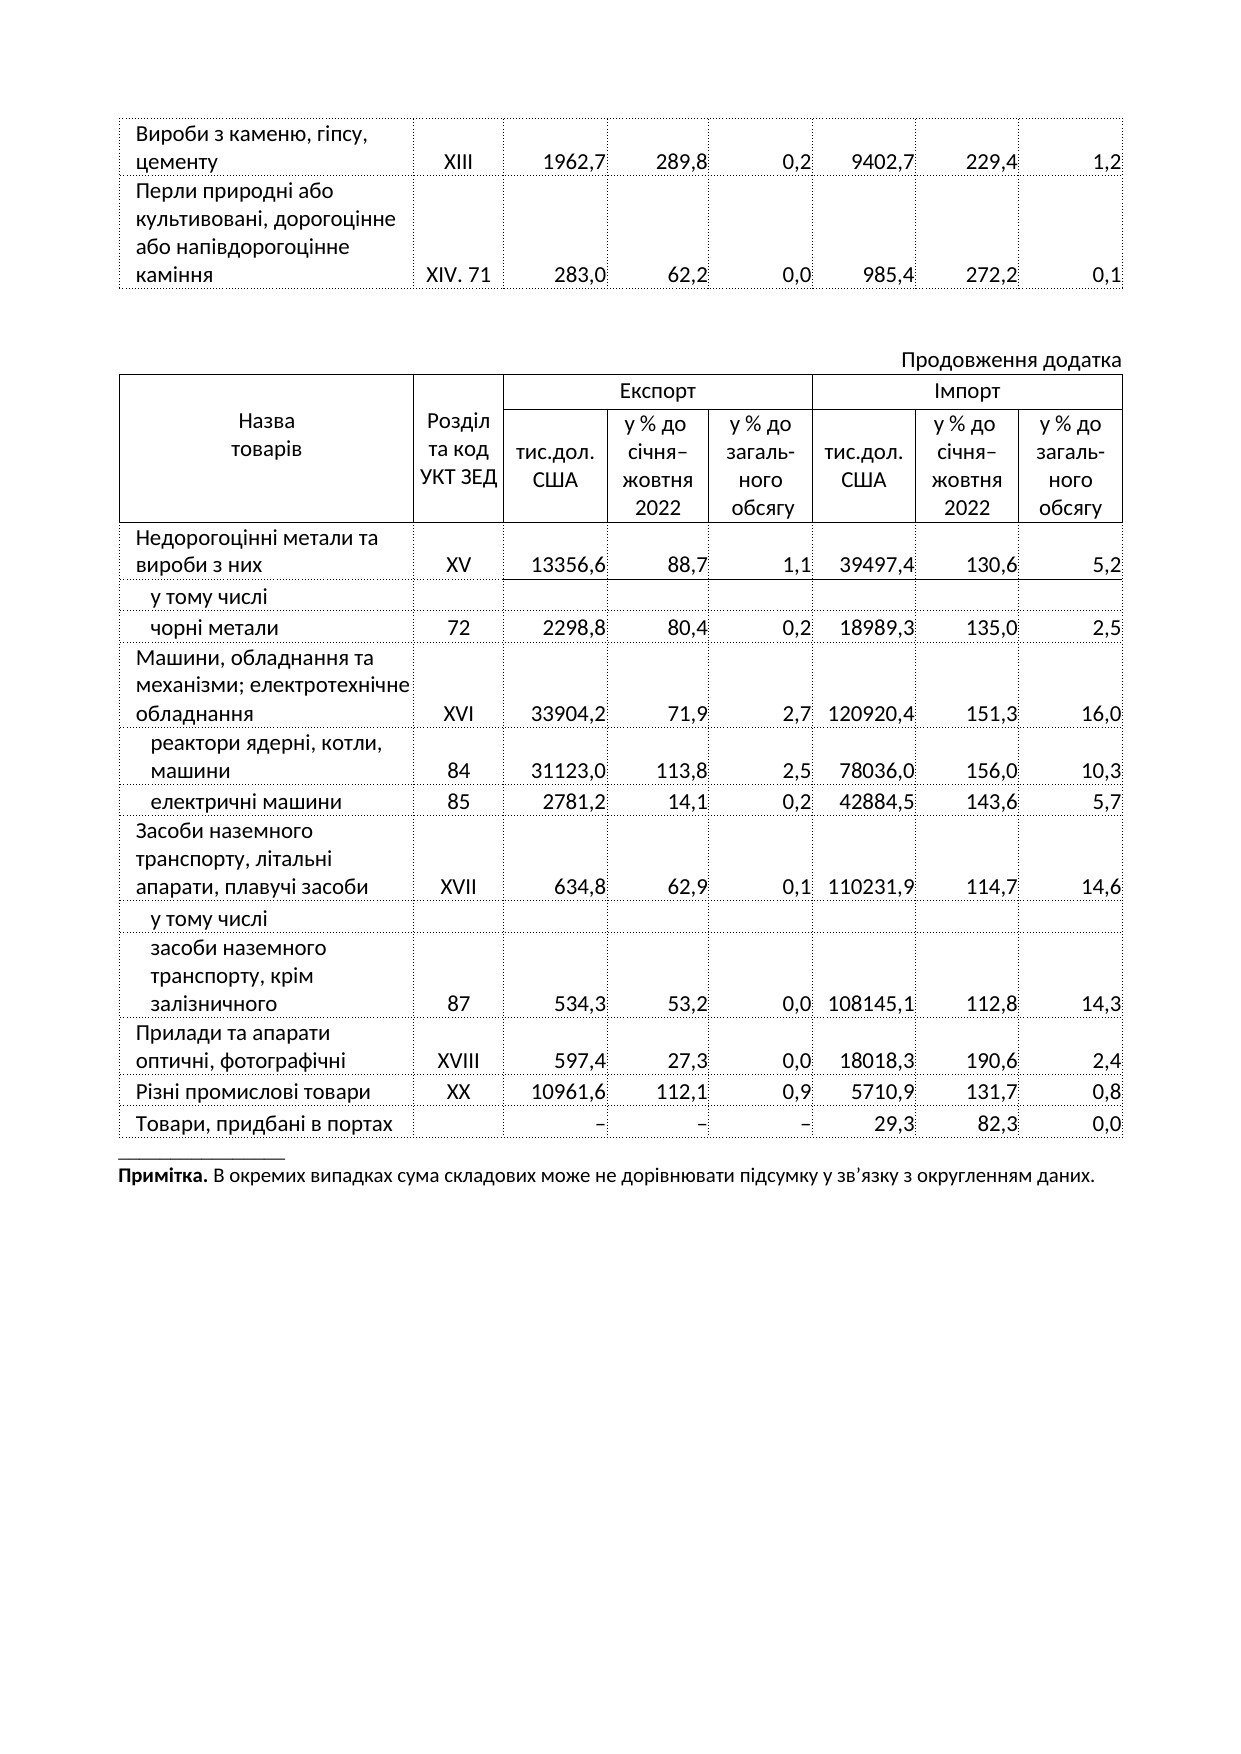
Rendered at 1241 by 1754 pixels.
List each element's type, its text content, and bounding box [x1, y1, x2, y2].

table_cell 2298,8 [504, 610, 607, 642]
table_cell [414, 579, 503, 610]
table_cell 112,1 [607, 1074, 709, 1105]
table_cell [915, 900, 1019, 932]
table_cell 634,8 [504, 815, 607, 900]
table_cell 88,7 [607, 523, 709, 579]
table_cell 2,5 [1019, 610, 1122, 642]
table_cell – [709, 1105, 812, 1137]
table_cell 9402,7 [812, 118, 915, 175]
table_cell засоби наземного транспорту, крім залізничного [120, 932, 413, 1017]
table_cell 597,4 [504, 1017, 607, 1074]
table_cell у % до січня–жовтня 2022 [608, 410, 708, 522]
table_cell 2,5 [709, 727, 812, 784]
table_cell [812, 580, 915, 610]
table_cell 33904,2 [504, 642, 607, 727]
table_cell ХХ [414, 1074, 503, 1105]
table_cell 5,7 [1019, 784, 1122, 815]
table_cell 39497,4 [812, 523, 915, 579]
table_cell 27,3 [607, 1017, 709, 1074]
table_cell 2781,2 [504, 784, 607, 815]
table_cell Різні промислові товари [120, 1074, 413, 1105]
table_cell 71,9 [607, 642, 709, 727]
table_cell чорнi метали [120, 610, 413, 642]
table_header Назва товарів [120, 375, 413, 522]
table_cell 14,3 [1019, 932, 1122, 1017]
table_cell 131,7 [915, 1074, 1019, 1105]
table_cell 78036,0 [812, 727, 915, 784]
table_cell 0,1 [1019, 175, 1122, 288]
table_cell XIII [414, 118, 503, 175]
table_cell 2,7 [709, 642, 812, 727]
table_cell 16,0 [1019, 642, 1122, 727]
table_cell XVI [414, 642, 503, 727]
table_cell [414, 1105, 503, 1137]
table_cell 110231,9 [812, 815, 915, 900]
table_cell [504, 580, 607, 610]
table_cell 29,3 [812, 1105, 915, 1137]
table_cell Товари, придбані в портах [120, 1105, 413, 1137]
table_cell 42884,5 [812, 784, 915, 815]
table_cell у % до загаль- ного обсягу [1019, 410, 1122, 522]
table_cell Засоби наземного транспорту, літальні апарати, плавучі засоби [120, 815, 413, 900]
table_cell 31123,0 [504, 727, 607, 784]
table_cell тис.дол. США [504, 410, 607, 522]
table_cell XVII [414, 815, 503, 900]
table_cell Машини, обладнання та механізми; електротехнічне обладнання [120, 642, 413, 727]
table_cell 120920,4 [812, 642, 915, 727]
table_cell Прилади та апарати оптичні, фотографічні [120, 1017, 413, 1074]
table_cell у % до загаль- ного обсягу [709, 410, 812, 522]
table_cell 190,6 [915, 1017, 1019, 1074]
table_cell 80,4 [607, 610, 709, 642]
table_cell 114,7 [915, 815, 1019, 900]
table_cell 18018,3 [812, 1017, 915, 1074]
table_cell у тому числі [120, 900, 413, 932]
table_cell 2,4 [1019, 1017, 1122, 1074]
table_cell 283,0 [504, 175, 607, 288]
table_cell 0,2 [709, 118, 812, 175]
table_cell Перли природні або культивовані, дорогоцінне або напівдорогоцінне каміння [120, 175, 413, 288]
table_cell [1019, 900, 1122, 932]
table_cell 1962,7 [504, 118, 607, 175]
table_cell 5,2 [1019, 523, 1122, 579]
table_cell тис.дол. США [813, 410, 915, 522]
table_cell [812, 900, 915, 932]
table_cell 113,8 [607, 727, 709, 784]
table_cell електричні машини [120, 784, 413, 815]
table_cell 0,2 [709, 784, 812, 815]
table_cell 0,8 [1019, 1074, 1122, 1105]
table_cell у % до січня–жовтня 2022 [916, 410, 1018, 522]
table_cell [607, 580, 709, 610]
table_cell 156,0 [915, 727, 1019, 784]
table_cell [414, 900, 503, 932]
table_cell 0,0 [709, 932, 812, 1017]
table_header Імпорт [813, 375, 1122, 408]
table_cell 85 [414, 784, 503, 815]
table_cell XIV. 71 [414, 175, 503, 288]
table_cell 1,2 [1019, 118, 1122, 175]
table_cell 14,1 [607, 784, 709, 815]
table_cell 0,1 [709, 815, 812, 900]
table_cell 62,9 [607, 815, 709, 900]
table_cell 112,8 [915, 932, 1019, 1017]
table_cell 0,0 [709, 175, 812, 288]
table_cell 5710,9 [812, 1074, 915, 1105]
table_cell – [607, 1105, 709, 1137]
table_cell 1,1 [709, 523, 812, 579]
table_cell 82,3 [915, 1105, 1019, 1137]
text Примітка. В окремих випадках сума складових може не дорівнювати підсумку у зв’язку з округленням даних. [118, 1162, 1122, 1187]
table_cell Вироби з каменю, гіпсу, цементу [120, 118, 413, 175]
table_cell 108145,1 [812, 932, 915, 1017]
table_cell [607, 900, 709, 932]
table_cell 0,2 [709, 610, 812, 642]
table_cell реактори ядерні, котли, машини [120, 727, 413, 784]
table_cell [709, 580, 812, 610]
table_cell Недорогоцінні метали та вироби з них [120, 523, 413, 579]
table_cell 72 [414, 610, 503, 642]
table_cell 135,0 [915, 610, 1019, 642]
table_cell 14,6 [1019, 815, 1122, 900]
table_cell 53,2 [607, 932, 709, 1017]
table_cell 272,2 [915, 175, 1019, 288]
table_cell 18989,3 [812, 610, 915, 642]
table_cell 10,3 [1019, 727, 1122, 784]
table_cell [504, 900, 607, 932]
table_cell 985,4 [812, 175, 915, 288]
table_cell 0,9 [709, 1074, 812, 1105]
table_header Розділ та код УКТ ЗЕД [414, 375, 503, 522]
table_cell 534,3 [504, 932, 607, 1017]
table_cell XV [414, 523, 503, 579]
table_cell 151,3 [915, 642, 1019, 727]
table_cell 0,0 [709, 1017, 812, 1074]
table_cell 130,6 [915, 523, 1019, 579]
table_cell XVIII [414, 1017, 503, 1074]
table_cell 87 [414, 932, 503, 1017]
table_cell 10961,6 [504, 1074, 607, 1105]
table_header Експорт [504, 375, 812, 408]
table_cell [915, 580, 1019, 610]
table_cell [1019, 580, 1122, 610]
table_cell 0,0 [1019, 1105, 1122, 1137]
table_cell 62,2 [607, 175, 709, 288]
table_cell 13356,6 [504, 523, 607, 579]
table_cell – [504, 1105, 607, 1137]
table_cell 143,6 [915, 784, 1019, 815]
text ________________ [118, 1138, 1122, 1162]
table_cell [709, 900, 812, 932]
table_cell у тому числі [120, 579, 413, 610]
table_cell 289,8 [607, 118, 709, 175]
table_cell 84 [414, 727, 503, 784]
text Продовження додатка [118, 345, 1122, 373]
table_cell 229,4 [915, 118, 1019, 175]
